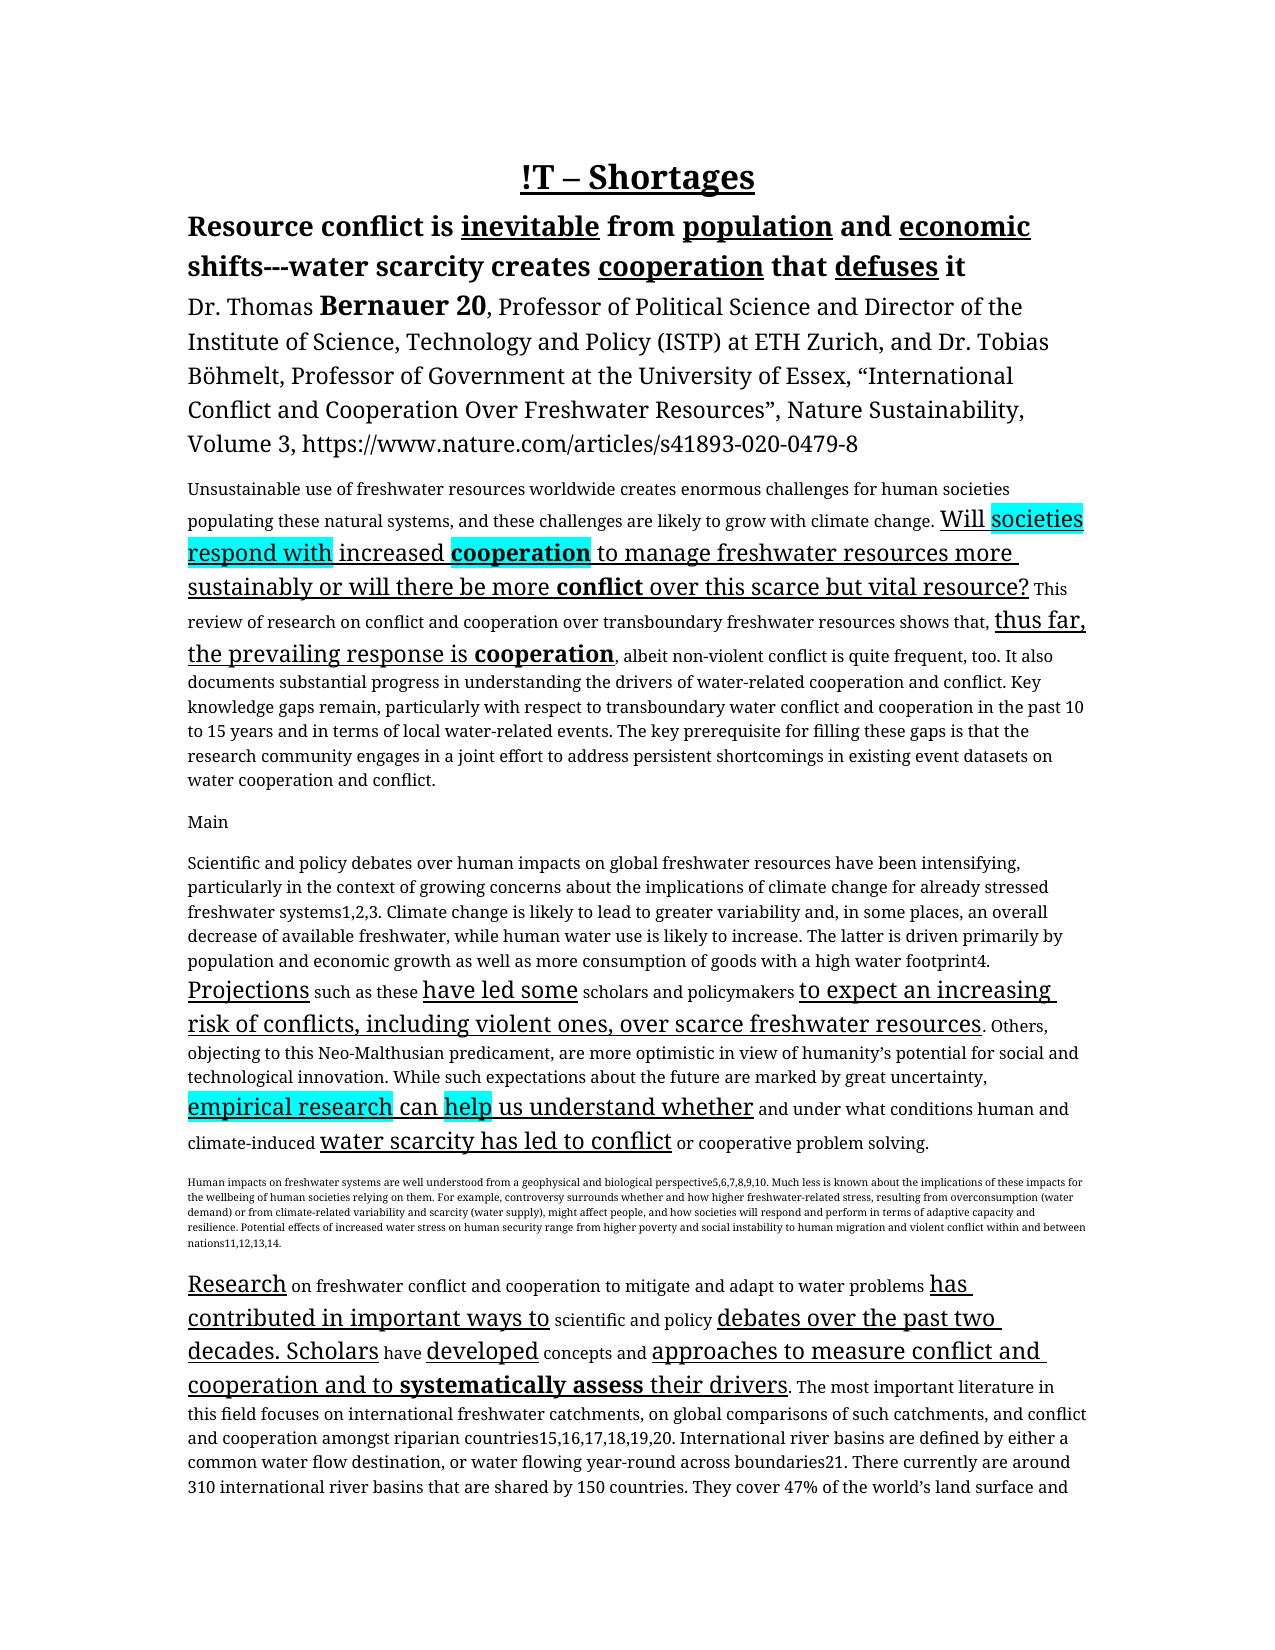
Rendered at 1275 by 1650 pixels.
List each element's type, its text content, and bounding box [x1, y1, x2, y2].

text Main [187, 810, 1087, 833]
text Human impacts on freshwater systems are well understood from a geophysical and biological perspective5,6,7,8,9,10. Much less is known about the implications of these impacts for the wellbeing of human societies relying on them. For example, controversy surrounds whether and how higher freshwater-related stress, resulting from overconsumption (water demand) or from climate-related variability and scarcity (water supply), might affect people, and how societies will respond and perform in terms of adaptive capacity and resilience. Potential effects of increased water stress on human security range from higher poverty and social instability to human migration and violent conflict within and between nations11,12,13,14. [187, 1175, 1087, 1250]
text Scientific and policy debates over human impacts on global freshwater resources have been intensifying, particularly in the context of growing concerns about the implications of climate change for already stressed freshwater systems1,2,3. Climate change is likely to lead to greater variability and, in some places, an overall decrease of available freshwater, while human water use is likely to increase. The latter is driven primarily by population and economic growth as well as more consumption of goods with a high water footprint4. Projections such as these have led some scholars and policymakers to expect an increasing risk of conflicts, including violent ones, over scarce freshwater resources. Others, objecting to this Neo-Malthusian predicament, are more optimistic in view of humanity’s potential for social and technological innovation. While such expectations about the future are marked by great uncertainty, empirical research can help us understand whether and under what conditions human and climate-induced water scarcity has led to conflict or cooperative problem solving. [187, 851, 1087, 1156]
subtitle Resource conflict is inevitable from population and economic shifts---water scarcity creates cooperation that defuses it [187, 207, 1087, 284]
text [187, 1268, 1087, 1498]
text Unsustainable use of freshwater resources worldwide creates enormous challenges for human societies populating these natural systems, and these challenges are likely to grow with climate change. Will societies respond with increased cooperation to manage freshwater resources more sustainably or will there be more conflict over this scarce but vital resource? This review of research on conflict and cooperation over transboundary freshwater resources shows that, thus far, the prevailing response is cooperation, albeit non-violent conflict is quite frequent, too. It also documents substantial progress in understanding the drivers of water-related cooperation and conflict. Key knowledge gaps remain, particularly with respect to transboundary water conflict and cooperation in the past 10 to 15 years and in terms of local water-related events. The key prerequisite for filling these gaps is that the research community engages in a joint effort to address persistent shortcomings in existing event datasets on water cooperation and conflict. [187, 478, 1087, 792]
subtitle !T – Shortages [187, 154, 1087, 199]
text Dr. Thomas Bernauer 20, Professor of Political Science and Director of the Institute of Science, Technology and Policy (ISTP) at ETH Zurich, and Dr. Tobias Böhmelt, Professor of Government at the University of Essex, “International Conflict and Cooperation Over Freshwater Resources”, Nature Sustainability, Volume 3, https://www.nature.com/articles/s41893-020-0479-8 [187, 287, 1087, 459]
